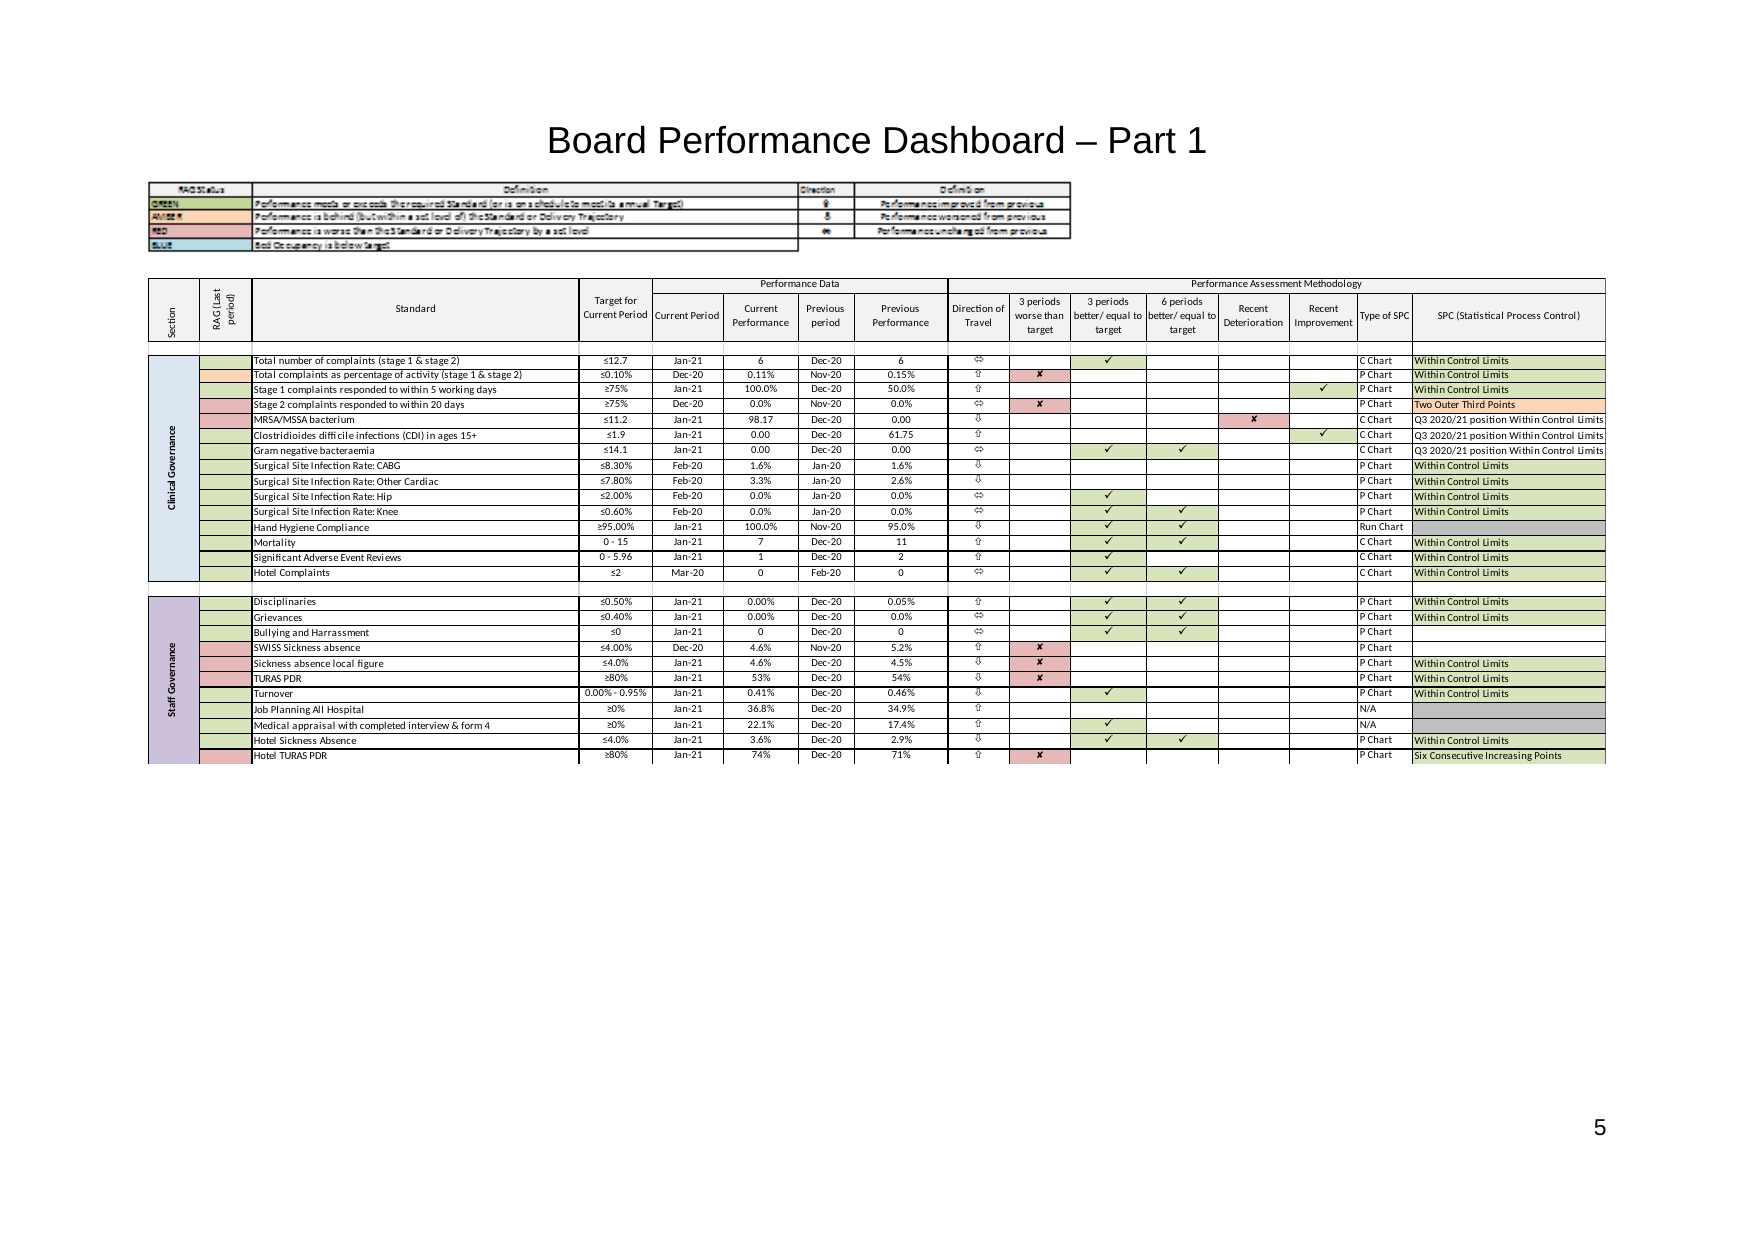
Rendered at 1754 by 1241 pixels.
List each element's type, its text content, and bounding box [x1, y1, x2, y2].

picture [147, 180, 1101, 260]
text Board Performance Dashboard – Part 1 [148, 118, 1606, 161]
